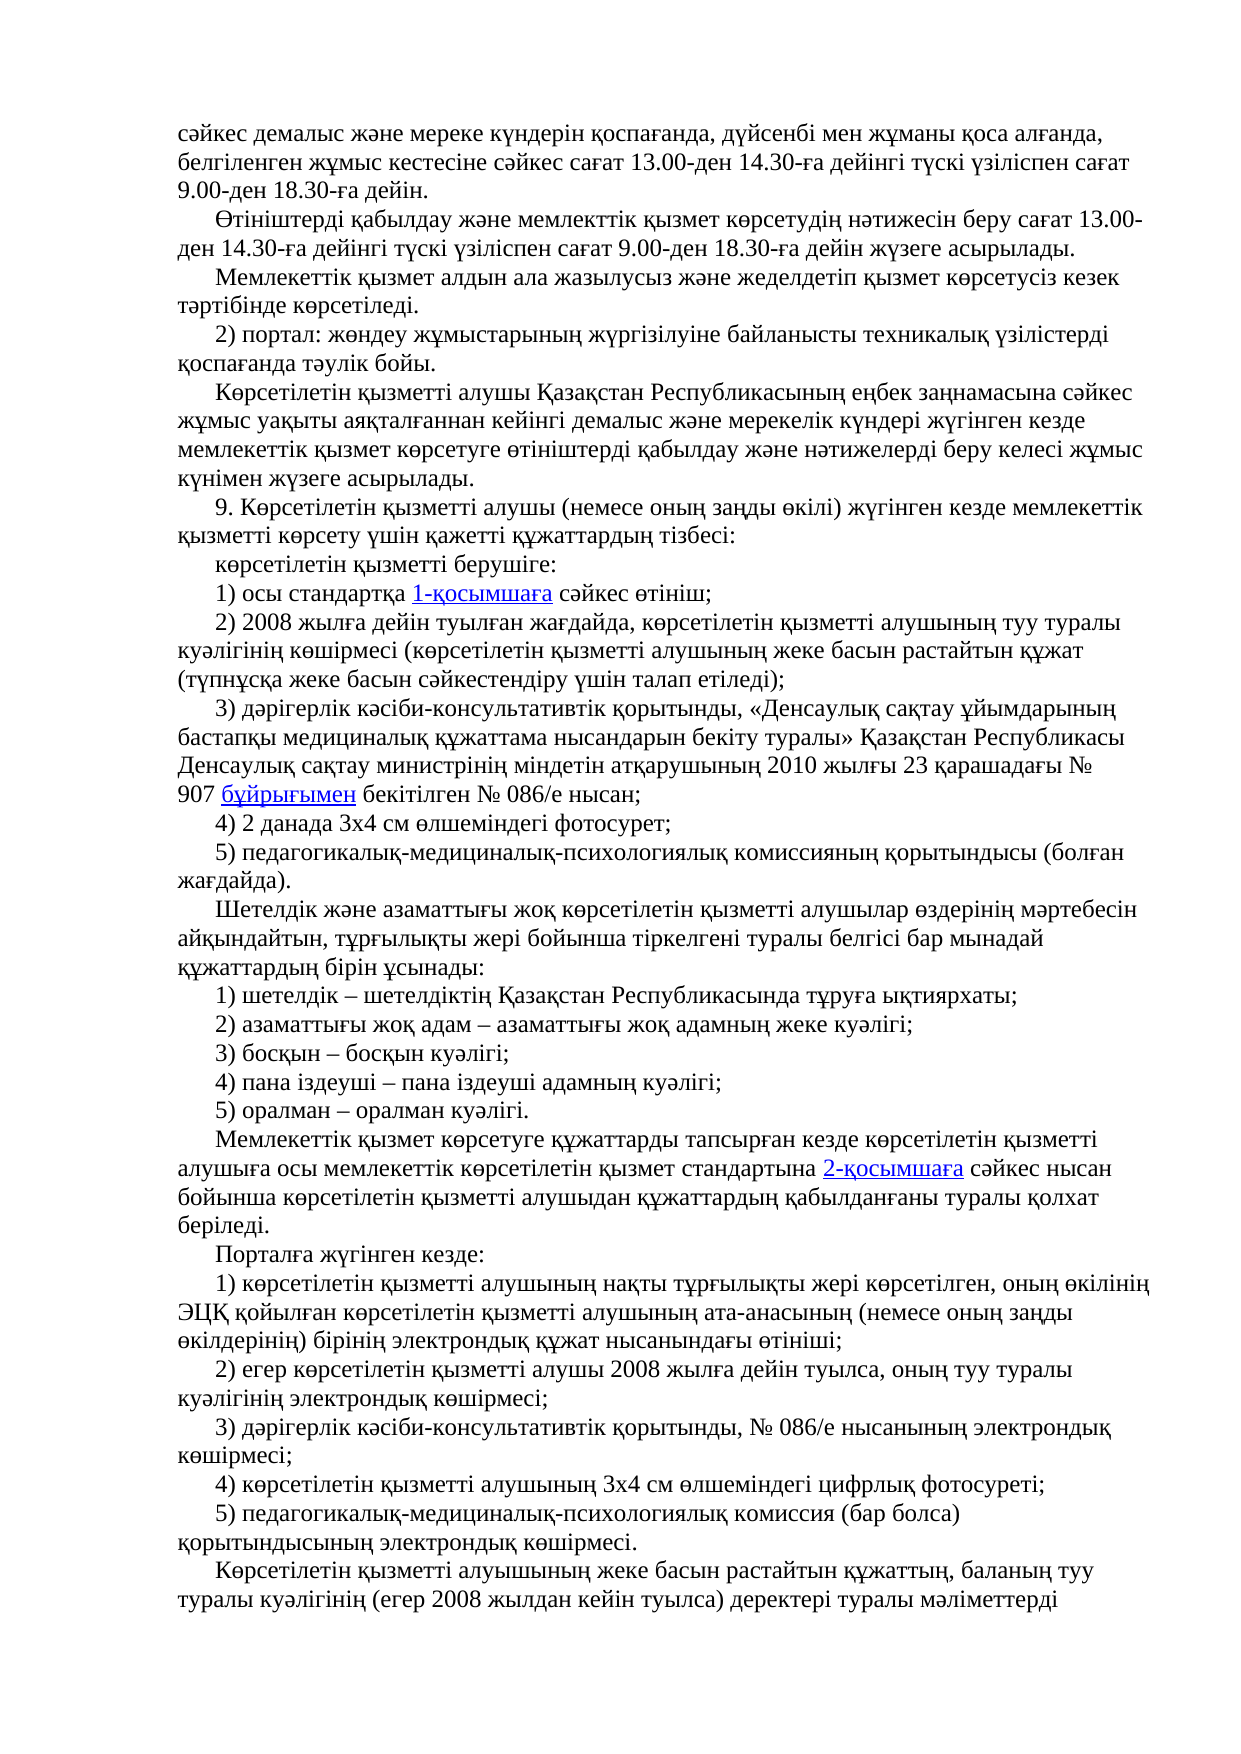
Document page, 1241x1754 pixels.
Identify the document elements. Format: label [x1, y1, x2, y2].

text [177, 118, 1152, 1613]
